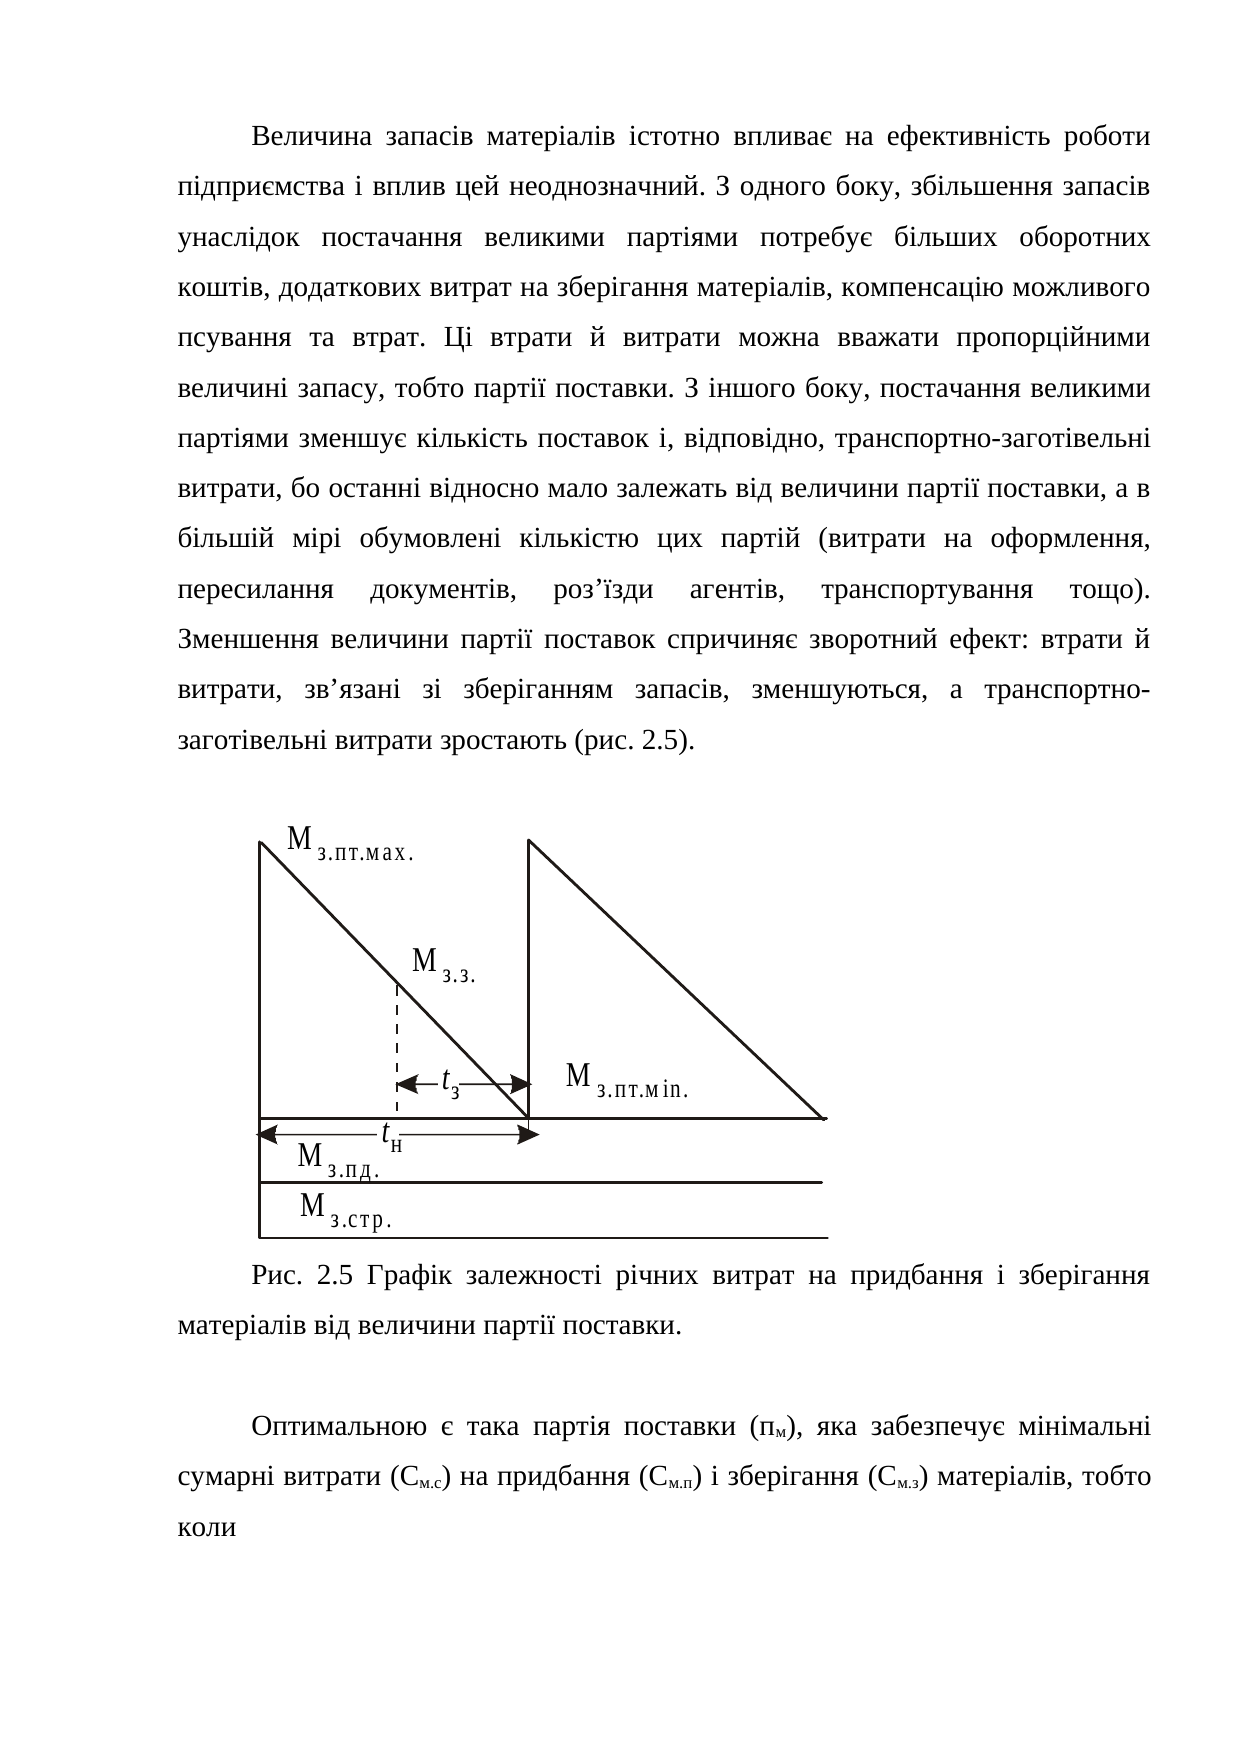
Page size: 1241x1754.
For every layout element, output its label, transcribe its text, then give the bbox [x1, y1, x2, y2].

text Величина запасів матеріалів істотно впливає на ефективність роботи підприємства і вплив цей неоднозначний. З одного боку, збільшення запасів унаслідок постачання великими партіями потребує більших оборотних коштів, додаткових витрат на зберігання матеріалів, компенсацію можливого псування та втрат. Ці втрати й витрати можна вважати пропорційними величині запасу, тобто партії поставки. З іншого боку, постачання великими партіями зменшує кількість поставок і, відповідно, транспортно-заготівельні витрати, бо останні відносно мало залежать від величини партії поставки, а в більшій мірі обумовлені кількістю цих партій (витрати на оформлення, пересилання документів, роз’їзди агентів, транспортування тощо). Зменшення величини партії поставок спричиняє зворотний ефект: втрати й витрати, зв’язані зі зберіганням запасів, зменшуються, а транспортно-заготівельні витрати зростають (рис. 2.5). [177, 118, 1152, 755]
text Рис. 2.5 Графік залежності річних витрат на придбання і зберігання матеріалів від величини партії поставки. [177, 1257, 1152, 1341]
text Оптимальною є така партія поставки (пм), яка забезпечує мінімальні сумарні витрати (См.с) на придбання (См.п) і зберігання (См.з) матеріалів, тобто коли [177, 1408, 1152, 1542]
